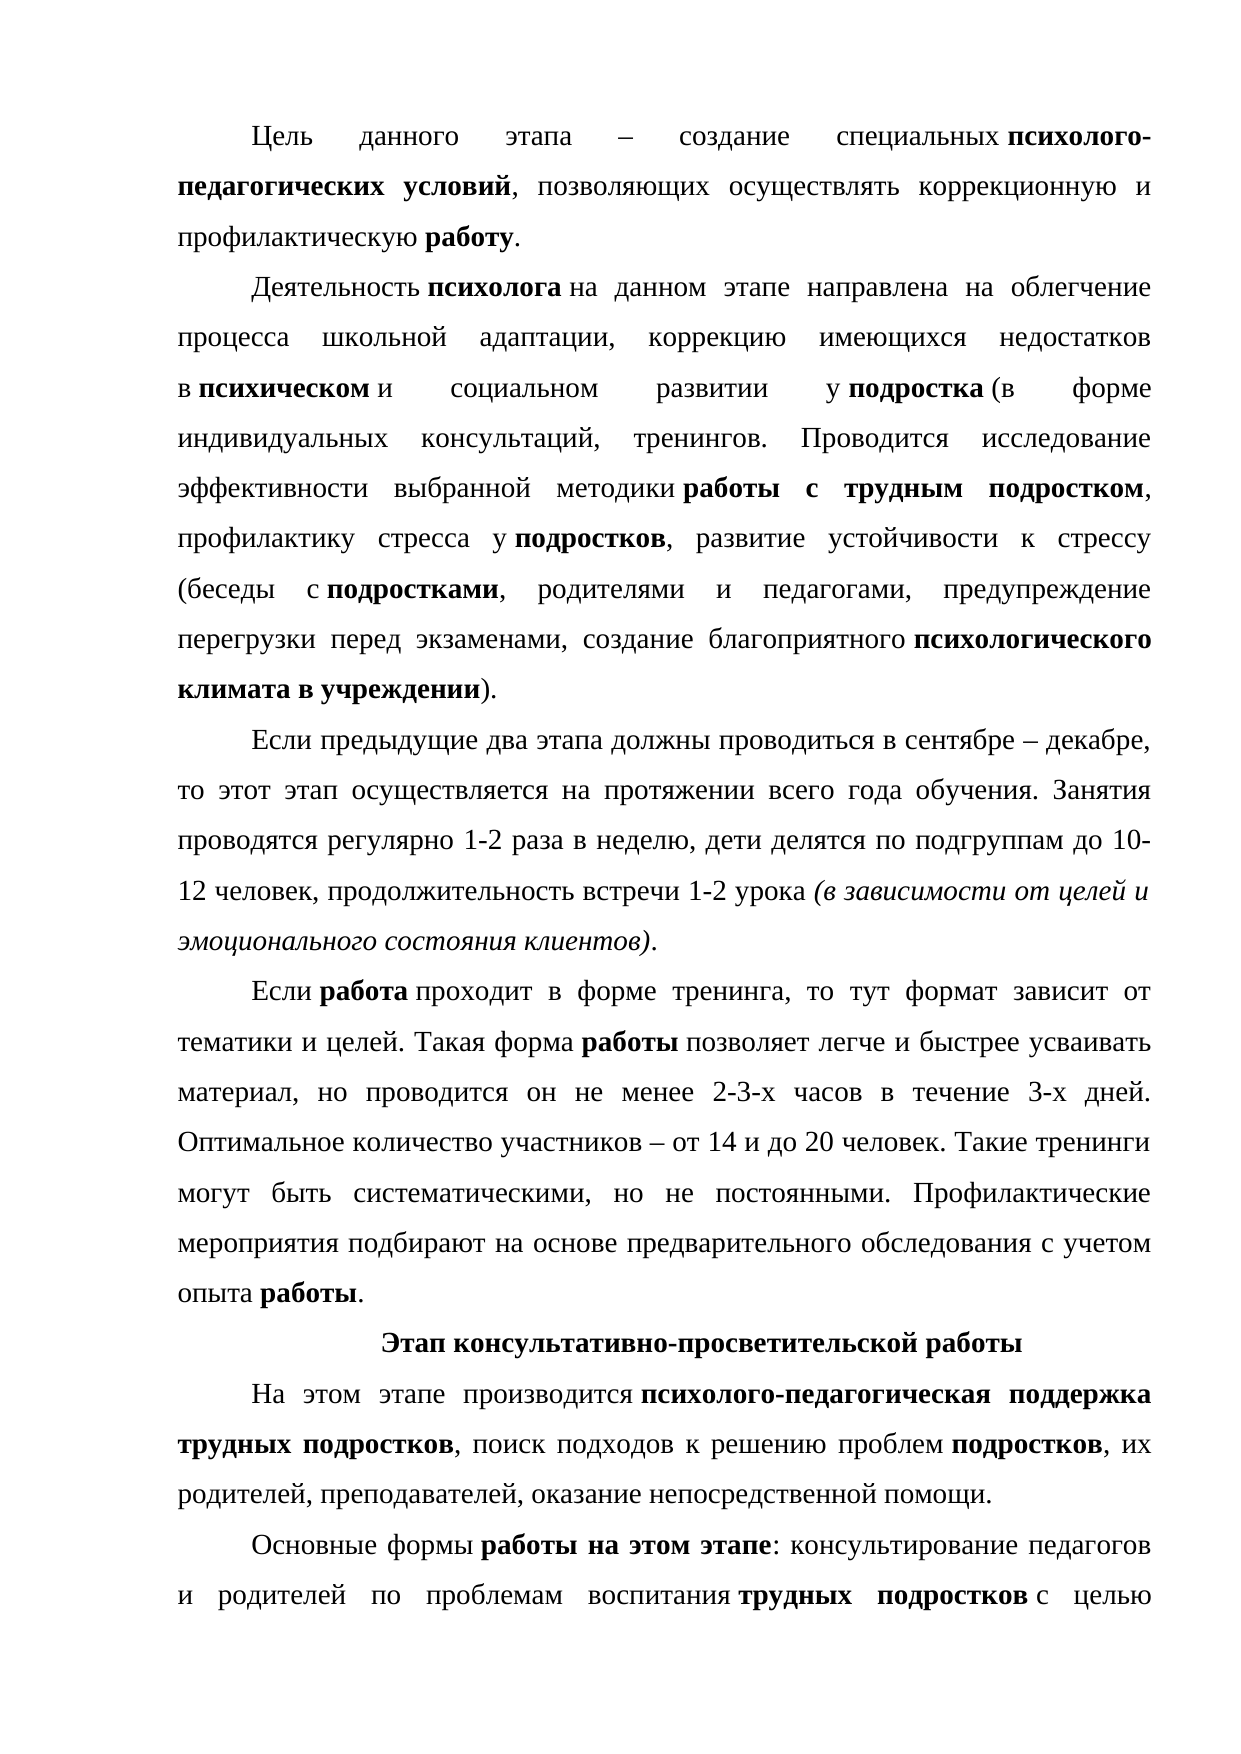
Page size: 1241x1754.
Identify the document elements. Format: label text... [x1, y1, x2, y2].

text Этап консультативно-просветительской работы [177, 1326, 1152, 1359]
text Если работа проходит в форме тренинга, то тут формат зависит от тематики и целей. Такая форма работы позволяет легче и быстрее усваивать материал, но проводится он не менее 2-3-х часов в течение 3-х дней. Оптимальное количество участников – от 14 и до 20 человек. Такие тренинги могут быть систематическими, но не постоянными. Профилактические мероприятия подбирают на основе предварительного обследования с учетом опыта работы. [177, 973, 1152, 1309]
text Деятельность психолога на данном этапе направлена на облегчение процесса школьной адаптации, коррекцию имеющихся недостатков в психическом и социальном развитии у подростка (в форме индивидуальных консультаций, тренингов. Проводится исследование эффективности выбранной методики работы с трудным подростком, профилактику стресса у подростков, развитие устойчивости к стрессу (беседы с подростками, родителями и педагогами, предупреждение перегрузки перед экзаменами, создание благоприятного психологического климата в учреждении). [177, 269, 1152, 705]
text На этом этапе производится психолого-педагогическая поддержка трудных подростков, поиск подходов к решению проблем подростков, их родителей, преподавателей, оказание непосредственной помощи. [177, 1376, 1152, 1510]
text Если предыдущие два этапа должны проводиться в сентябре – декабре, то этот этап осуществляется на протяжении всего года обучения. Занятия проводятся регулярно 1-2 раза в неделю, дети делятся по подгруппам до 10-12 человек, продолжительность встречи 1-2 урока (в зависимости от целей и эмоционального состояния клиентов). [177, 722, 1152, 957]
text Цель данного этапа – создание специальных психолого-педагогических условий, позволяющих осуществлять коррекционную и профилактическую работу. [177, 118, 1152, 252]
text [177, 1527, 1152, 1611]
